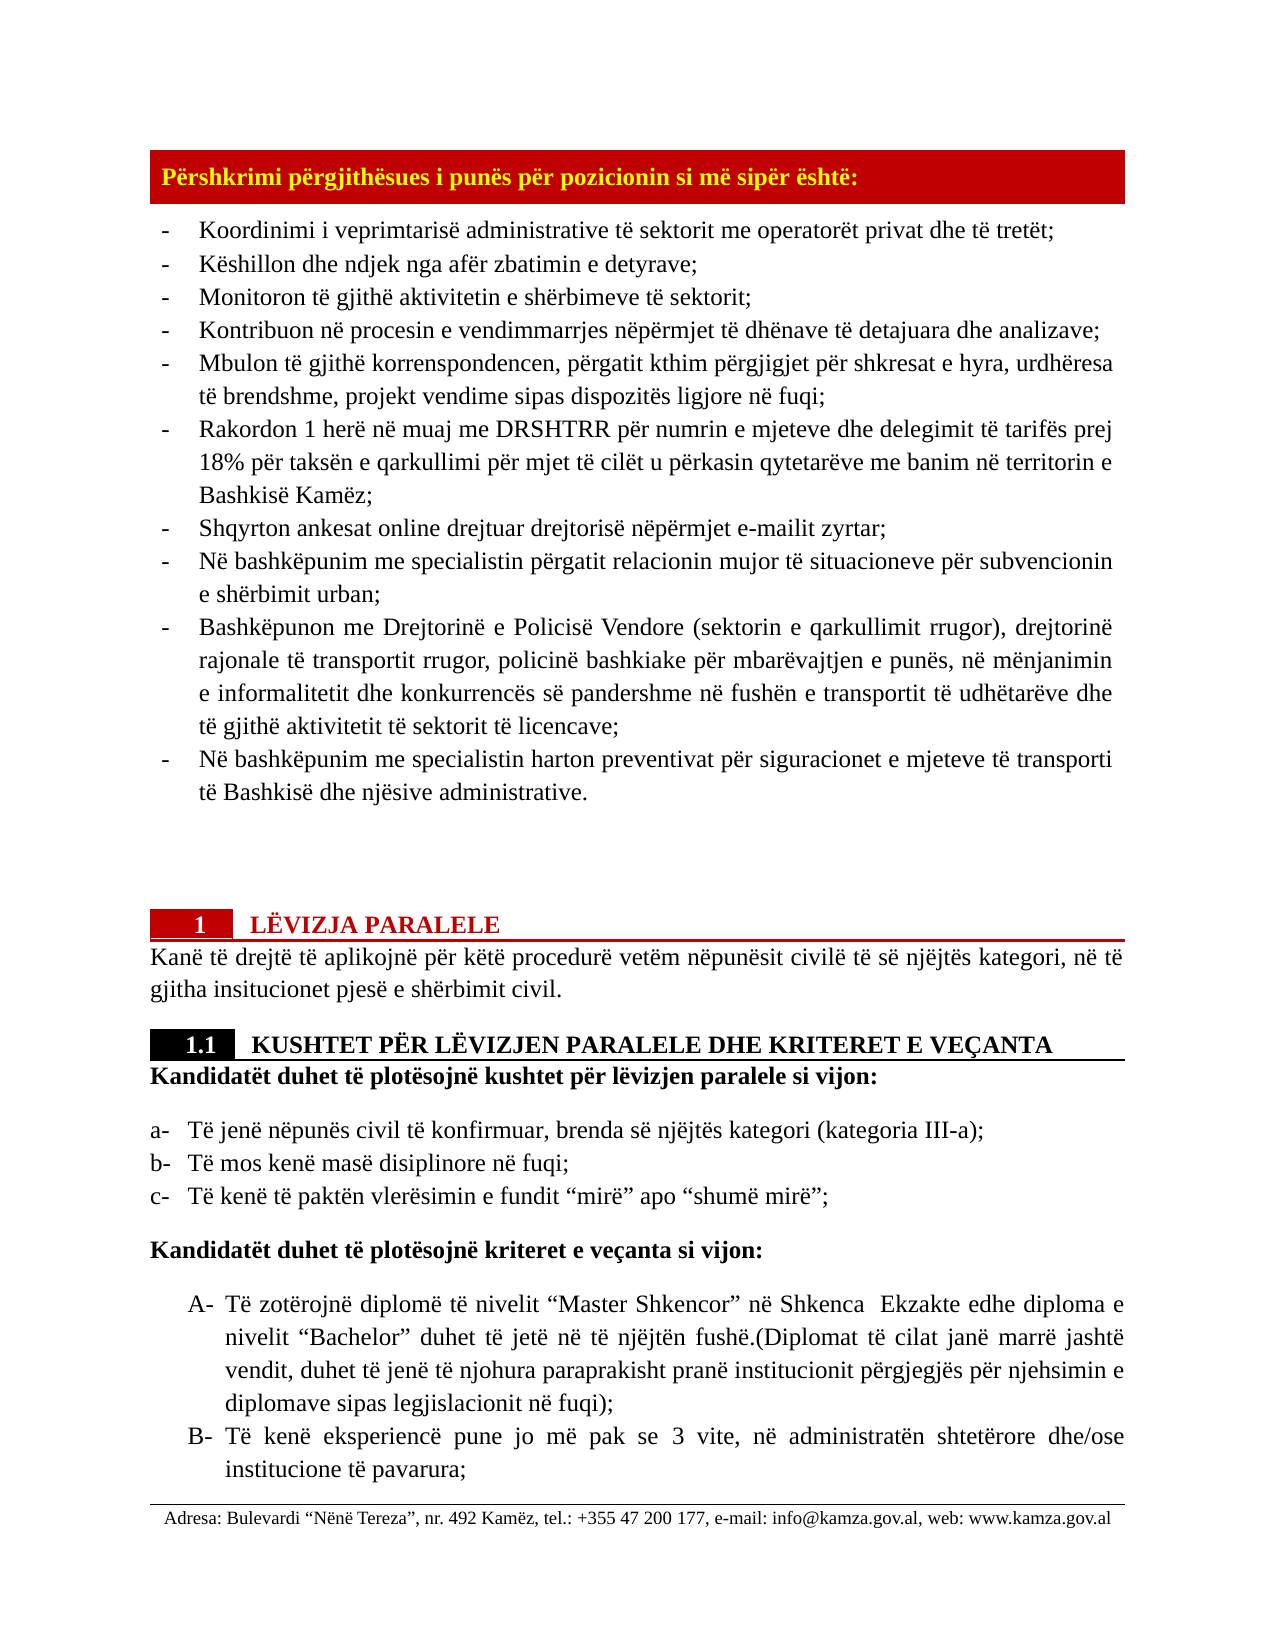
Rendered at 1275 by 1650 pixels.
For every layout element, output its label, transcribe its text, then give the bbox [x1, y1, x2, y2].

table_header LËVIZJA PARALELE [233, 909, 1125, 938]
table_header KUSHTET PËR LËVIZJEN PARALELE DHE KRITERET E VEÇANTA [235, 1029, 1125, 1059]
text Kandidatët duhet të plotësojnë kushtet për lëvizjen paralele si vijon: [150, 1061, 1125, 1090]
list Të kenë të paktën vlerësimin e fundit “mirë” apo “shumë mirë”; [150, 1181, 1125, 1210]
table_header Përshkrimi përgjithësues i punës për pozicionin si më sipër është: [150, 150, 1125, 204]
text Kandidatët duhet të plotësojnë kriteret e veçanta si vijon: [150, 1235, 1125, 1264]
text Kanë të drejtë të aplikojnë për këtë procedurë vetëm nëpunësit civilë të së njëjtës kategori, në të gjitha insitucionet pjesë e shërbimit civil. [150, 942, 1125, 1003]
table_header 1 [151, 910, 232, 938]
list Të jenë nëpunës civil të konfirmuar, brenda së njëjtës kategori (kategoria III-a); [150, 1115, 1125, 1144]
table_cell Koordinimi i veprimtarisë administrative të sektorit me operatorët privat dhe të tretët; Këshillon dhe ndjek nga afër zbatimin e detyrave; Monitoron të gjithë aktivitetin e shërbimeve të sektorit; Kontribuon në procesin e vendimmarrjes nëpërmjet të dhënave të detajuara dhe analizave; Mbulon të gjithë korrenspondencen, përgatit kthim përgjigjet për shkresat e hyra, urdhëresa të brendshme, projekt vendime sipas dispozitës ligjore në fuqi; Rakordon 1 herë në muaj me DRSHTRR për numrin e mjeteve dhe delegimit të tarifës prej 18% për taksën e qarkullimi për mjet të cilët u përkasin qytetarëve me banim në territorin e Bashkisë Kamëz; Shqyrton ankesat online drejtuar drejtorisë nëpërmjet e-mailit zyrtar; Në bashkëpunim me specialistin përgatit relacionin mujor të situacioneve për subvencionin e shërbimit urban; Bashkëpunon me Drejtorinë e Policisë Vendore (sektorin e qarkullimit rrugor), drejtorinë rajonale të transportit rrugor, policinë bashkiake për mbarëvajtjen e punës, në mënjanimin e informalitetit dhe konkurrencës së pandershme në fushën e transportit të udhëtarëve dhe të gjithë aktivitetit të sektorit të licencave; Në bashkëpunim me specialistin harton preventivat për siguracionet e mjeteve të transporti të Bashkisë dhe njësive administrative. [150, 204, 1125, 855]
list Të zotërojnë diplomë të nivelit “Master Shkencor” në Shkenca Ekzakte edhe diploma e nivelit “Bachelor” duhet të jetë në të njëjtën fushë.(Diplomat të cilat janë marrë jashtë vendit, duhet të jenë të njohura paraprakisht pranë institucionit përgjegjës për njehsimin e diplomave sipas legjislacionit në fuqi); [187, 1289, 1125, 1417]
list Të mos kenë masë disiplinore në fuqi; [150, 1148, 1125, 1177]
table_header 1.1 [152, 1031, 233, 1059]
list Të kenë eksperiencë pune jo më pak se 3 vite, në administratën shtetërore dhe/ose institucione të pavarura; [187, 1421, 1125, 1483]
